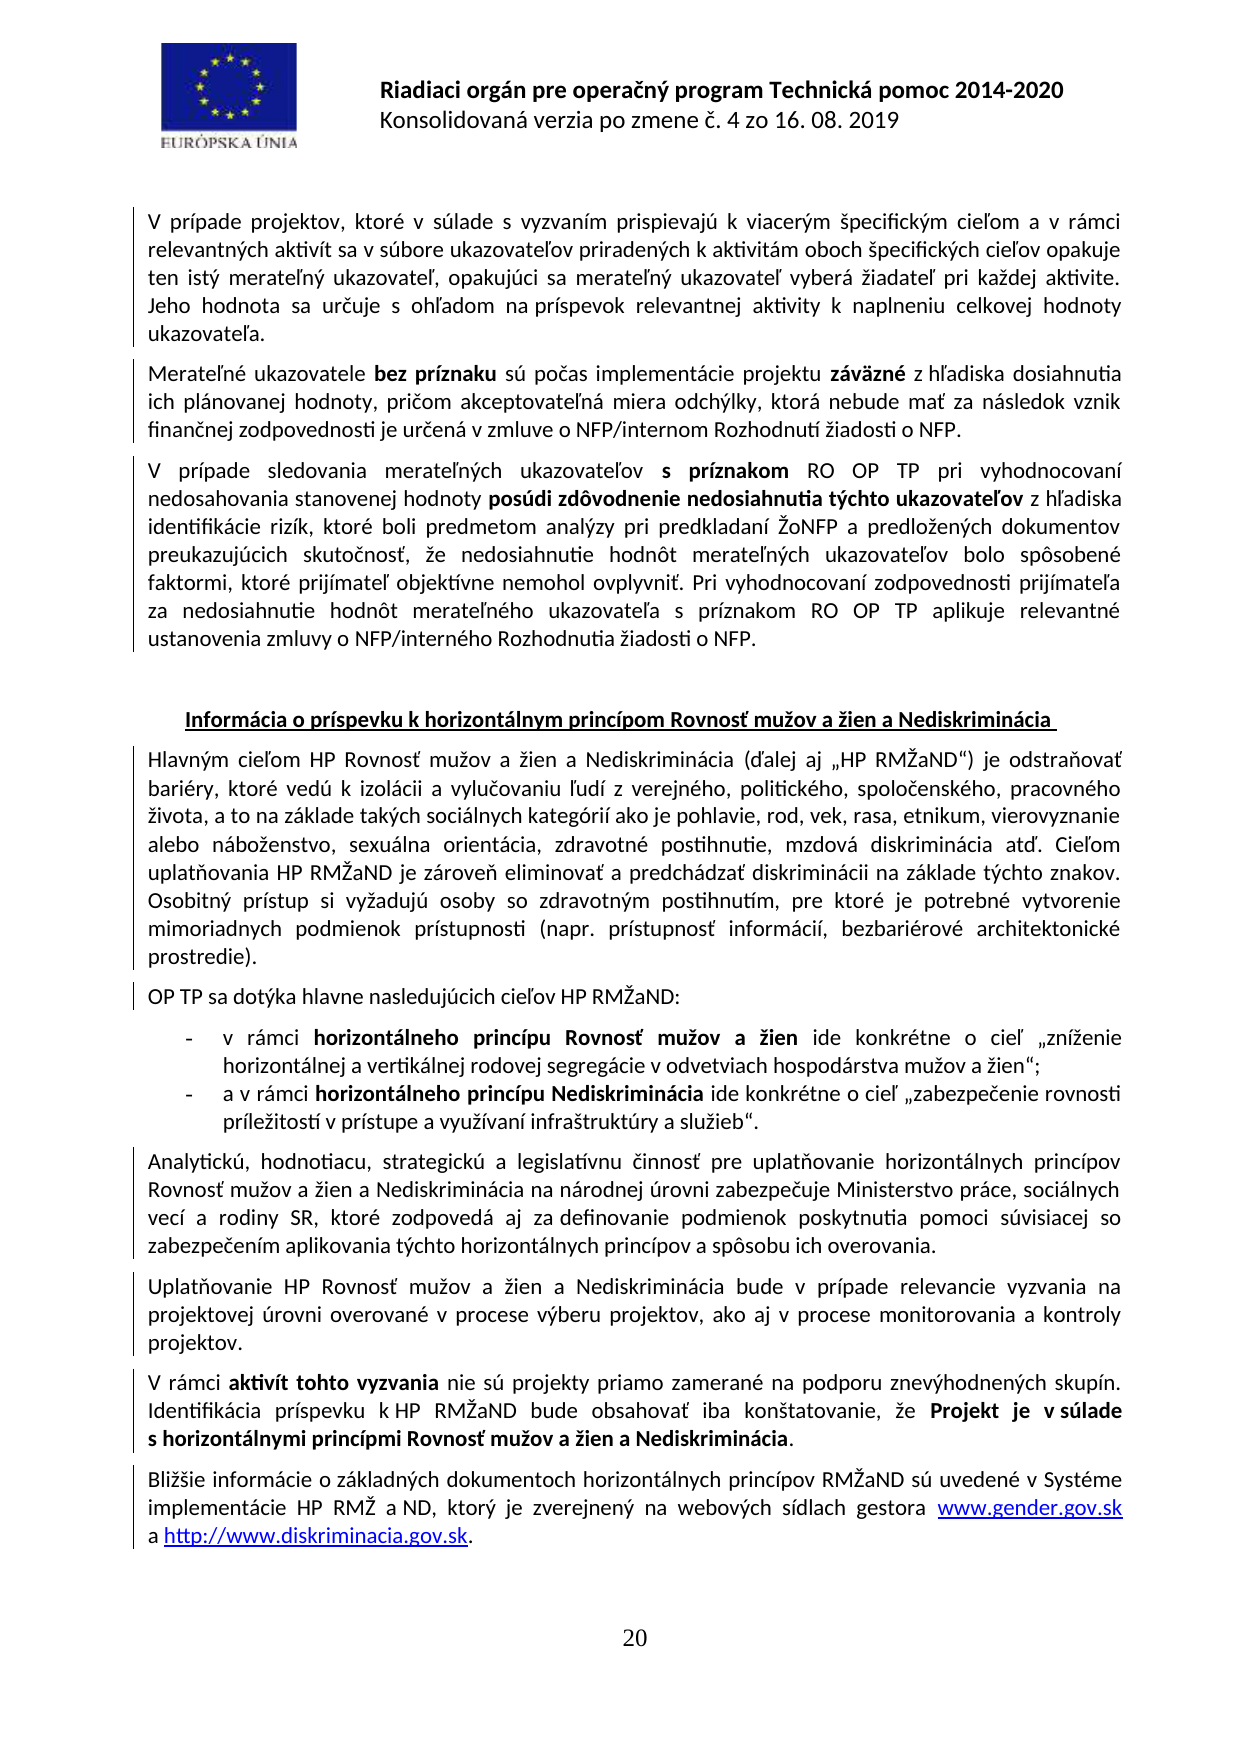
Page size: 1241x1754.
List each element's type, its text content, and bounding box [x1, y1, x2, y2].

text OP TP sa dotýka hlavne nasledujúcich cieľov HP RMŽaND: [148, 982, 1122, 1010]
text Merateľné ukazovatele bez príznaku sú počas implementácie projektu záväzné z hľadiska dosiahnutia ich plánovanej hodnoty, pričom akceptovateľná miera odchýlky, ktorá nebude mať za následok vznik finančnej zodpovednosti je určená v zmluve o NFP/internom Rozhodnutí žiadosti o NFP. [148, 359, 1122, 443]
text V prípade sledovania merateľných ukazovateľov s príznakom RO OP TP pri vyhodnocovaní nedosahovania stanovenej hodnoty posúdi zdôvodnenie nedosiahnutia týchto ukazovateľov z hľadiska identifikácie rizík, ktoré boli predmetom analýzy pri predkladaní ŽoNFP a predložených dokumentov preukazujúcich skutočnosť, že nedosiahnutie hodnôt merateľných ukazovateľov bolo spôsobené faktormi, ktoré prijímateľ objektívne nemohol ovplyvniť. Pri vyhodnocovaní zodpovednosti prijímateľa za nedosiahnutie hodnôt merateľného ukazovateľa s príznakom RO OP TP aplikuje relevantné ustanovenia zmluvy o NFP/interného Rozhodnutia žiadosti o NFP. [148, 456, 1122, 652]
text Hlavným cieľom HP Rovnosť mužov a žien a Nediskriminácia (ďalej aj „HP RMŽaND“) je odstraňovať bariéry, ktoré vedú k izolácii a vylučovaniu ľudí z verejného, politického, spoločenského, pracovného života, a to na základe takých sociálnych kategórií ako je pohlavie, rod, vek, rasa, etnikum, vierovyznanie alebo náboženstvo, sexuálna orientácia, zdravotné postihnutie, mzdová diskriminácia atď. Cieľom uplatňovania HP RMŽaND je zároveň eliminovať a predchádzať diskriminácii na základe týchto znakov. Osobitný prístup si vyžadujú osoby so zdravotným postihnutím, pre ktoré je potrebné vytvorenie mimoriadnych podmienok prístupnosti (napr. prístupnosť informácií, bezbariérové architektonické prostredie). [148, 746, 1122, 970]
list a v rámci horizontálneho princípu Nediskriminácia ide konkrétne o cieľ „zabezpečenie rovnosti príležitostí v prístupe a využívaní infraštruktúry a služieb“. [185, 1079, 1122, 1135]
text Analytickú, hodnotiacu, strategickú a legislatívnu činnosť pre uplatňovanie horizontálnych princípov Rovnosť mužov a žien a Nediskriminácia na národnej úrovni zabezpečuje Ministerstvo práce, sociálnych vecí a rodiny SR, ktoré zodpovedá aj za definovanie podmienok poskytnutia pomoci súvisiacej so zabezpečením aplikovania týchto horizontálnych princípov a spôsobu ich overovania. [148, 1147, 1122, 1259]
text V rámci aktivít tohto vyzvania nie sú projekty priamo zamerané na podporu znevýhodnených skupín. Identifikácia príspevku k HP RMŽaND bude obsahovať iba konštatovanie, že Projekt je v súlade s horizontálnymi princípmi Rovnosť mužov a žien a Nediskriminácia. [148, 1368, 1122, 1453]
text Informácia o príspevku k horizontálnym princípom Rovnosť mužov a žien a Nediskriminácia [148, 705, 1122, 733]
text Bližšie informácie o základných dokumentoch horizontálnych princípov RMŽaND sú uvedené v Systéme implementácie HP RMŽ a ND, ktorý je zverejnený na webových sídlach gestora www.gender.gov.sk a http://www.diskriminacia.gov.sk. [148, 1465, 1122, 1549]
list v rámci horizontálneho princípu Rovnosť mužov a žien ide konkrétne o cieľ „zníženie horizontálnej a vertikálnej rodovej segregácie v odvetviach hospodárstva mužov a žien“; [185, 1023, 1122, 1079]
text Uplatňovanie HP Rovnosť mužov a žien a Nediskriminácia bude v prípade relevancie vyzvania na projektovej úrovni overované v procese výberu projektov, ako aj v procese monitorovania a kontroly projektov. [148, 1272, 1122, 1356]
text V prípade projektov, ktoré v súlade s vyzvaním prispievajú k viacerým špecifickým cieľom a v rámci relevantných aktivít sa v súbore ukazovateľov priradených k aktivitám oboch špecifických cieľov opakuje ten istý merateľný ukazovateľ, opakujúci sa merateľný ukazovateľ vyberá žiadateľ pri každej aktivite. Jeho hodnota sa určuje s ohľadom na príspevok relevantnej aktivity k naplneniu celkovej hodnoty ukazovateľa. [148, 207, 1122, 347]
